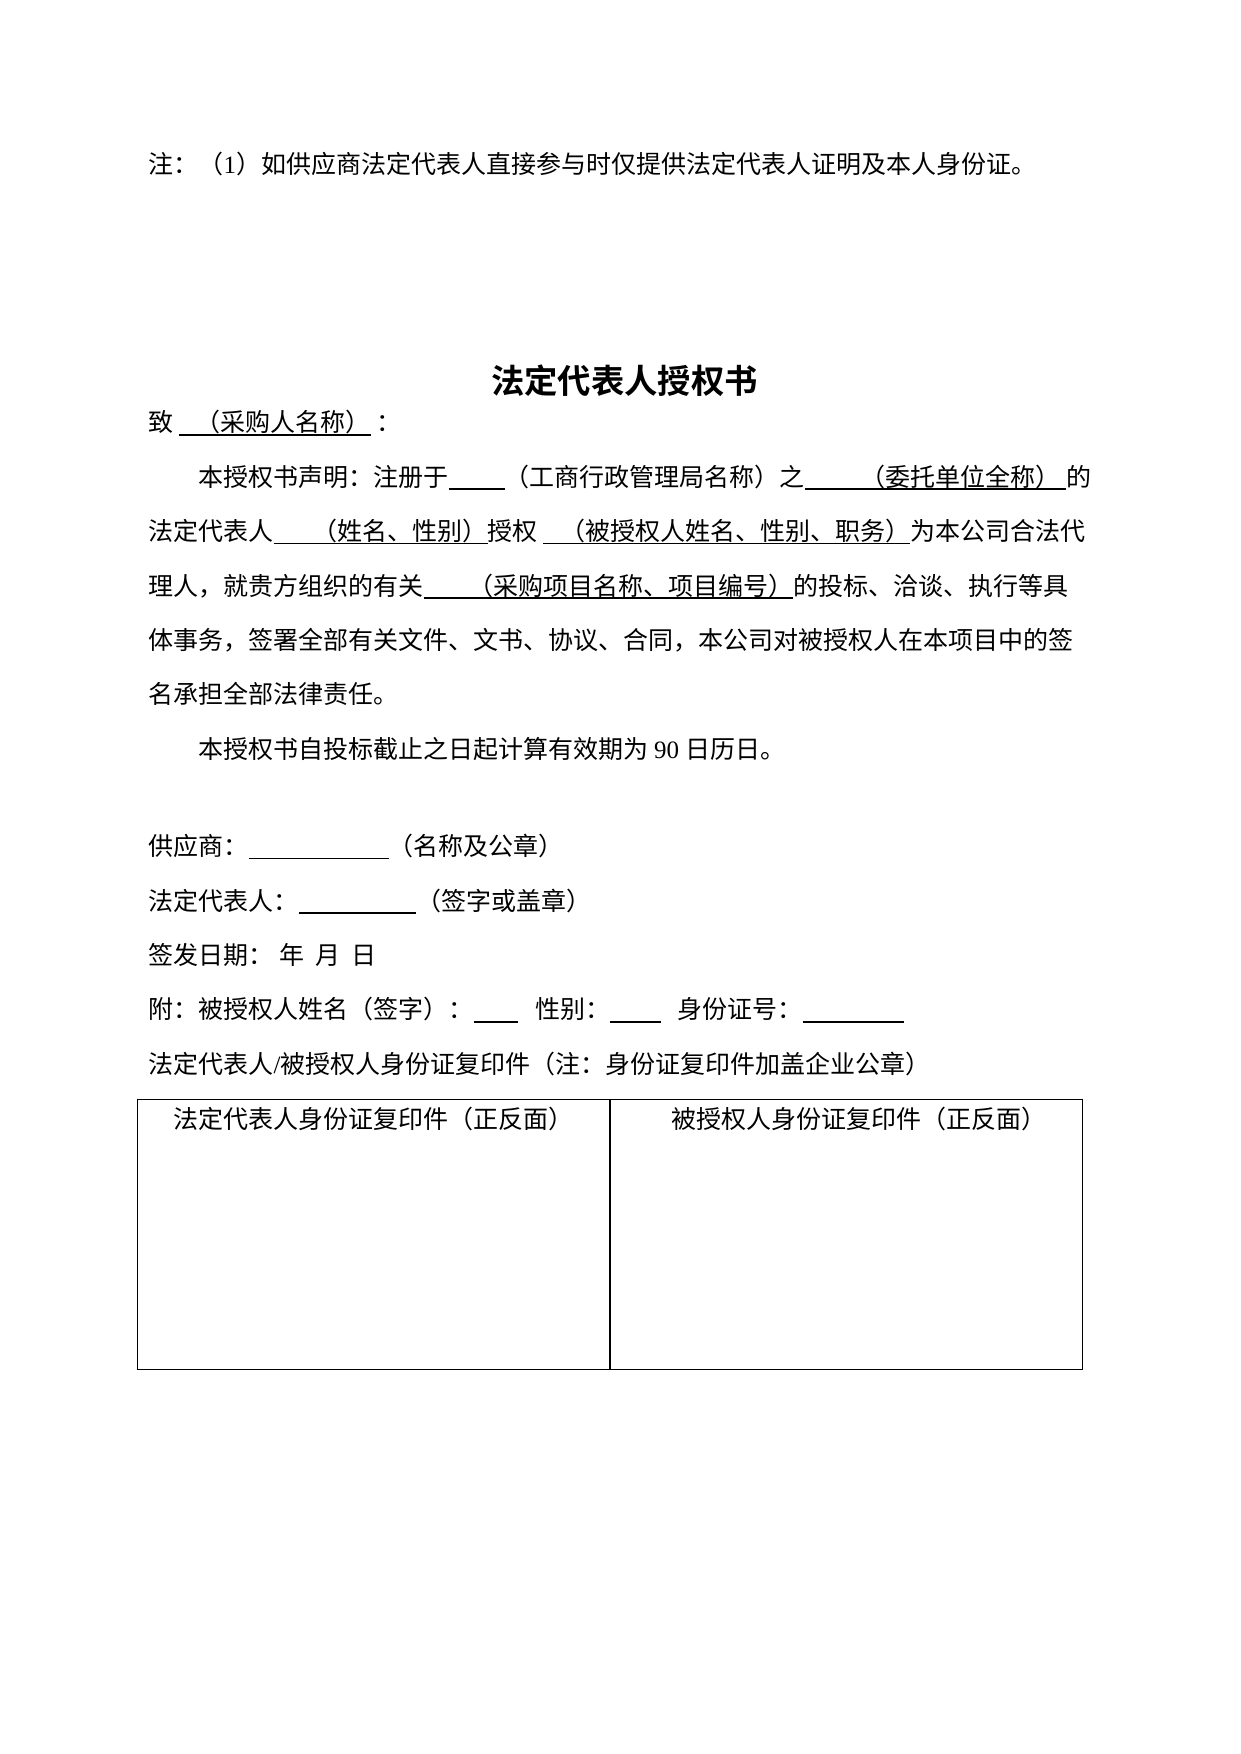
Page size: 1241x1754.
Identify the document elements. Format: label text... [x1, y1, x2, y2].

text 法定代表人： （签字或盖章） [148, 881, 1092, 917]
text 供应商： （名称及公章） [148, 827, 1092, 863]
text 注：（1）如供应商法定代表人直接参与时仅提供法定代表人证明及本人身份证。 [148, 144, 1092, 180]
text 本授权书声明：注册于 （工商行政管理局名称）之 （委托单位全称） 的法定代表人 （姓名、性别）授权 （被授权人姓名、性别、职务）为本公司合法代理人，就贵方组织的有关 （采购项目名称、项目编号）的投标、洽谈、执行等具体事务，签署全部有关文件、文书、协议、合同，本公司对被授权人在本项目中的签名承担全部法律责任。 [148, 457, 1092, 711]
text 签发日期： 年 月 日 [148, 935, 1092, 972]
table_header 法定代表人身份证复印件（正反面） [138, 1100, 609, 1369]
text 致 （采购人名称） ： [148, 403, 1092, 439]
table_header 被授权人身份证复印件（正反面） [611, 1100, 1082, 1369]
text 法定代表人/被授权人身份证复印件（注：身份证复印件加盖企业公章） [148, 1044, 1092, 1080]
text 附：被授权人姓名（签字）： 性别： 身份证号： [148, 990, 1092, 1026]
text 本授权书自投标截止之日起计算有效期为 90 日历日。 [148, 729, 1092, 765]
text 法定代表人授权书 [148, 355, 1092, 403]
